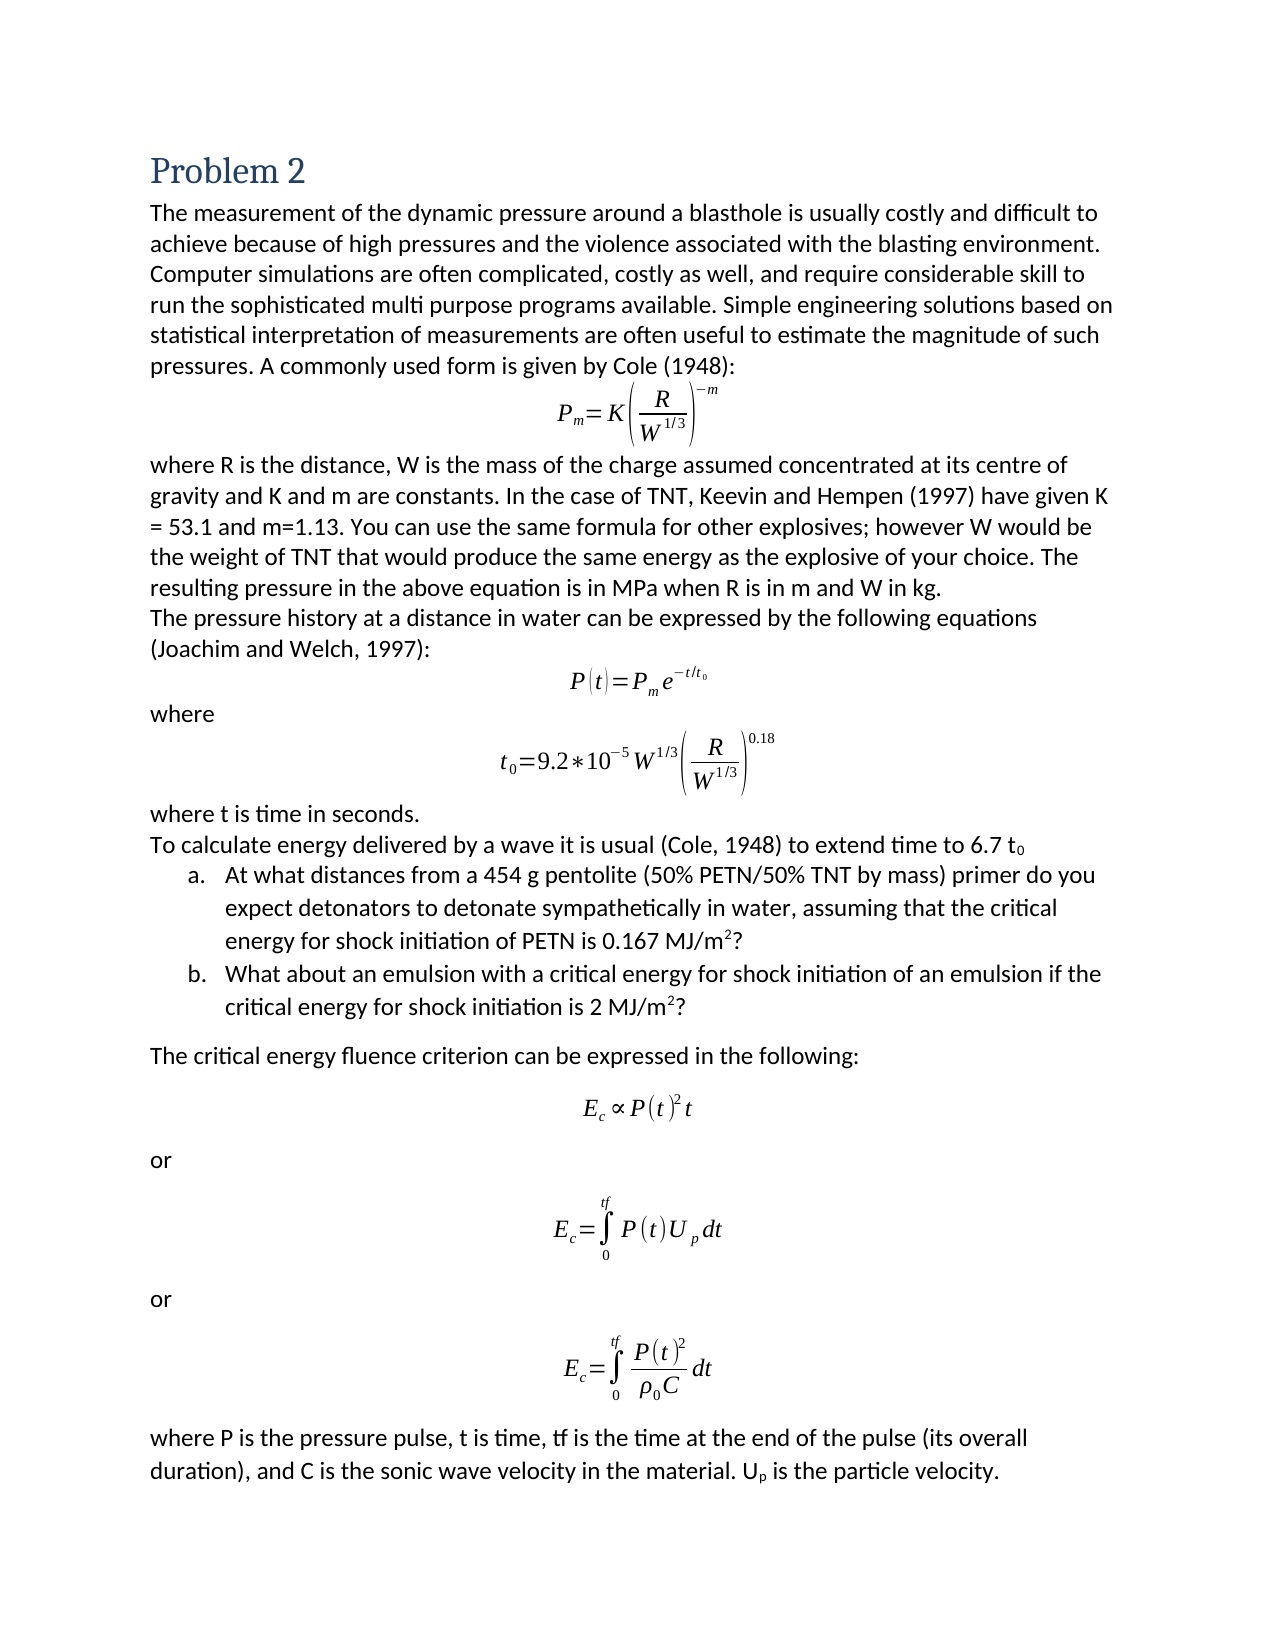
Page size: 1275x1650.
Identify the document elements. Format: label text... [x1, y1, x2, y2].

list What about an emulsion with a critical energy for shock initiation of an emulsion if the critical energy for shock initiation is 2 MJ/m2? [187, 958, 1125, 1021]
text where P is the pressure pulse, t is time, tf is the time at the end of the pulse (its overall duration), and C is the sonic wave velocity in the material. Up is the particle velocity. [150, 1422, 1125, 1486]
text The measurement of the dynamic pressure around a blasthole is usually costly and difficult to [150, 197, 1125, 228]
text achieve because of high pressures and the violence associated with the blasting environment. [150, 228, 1125, 258]
text or [150, 1283, 1125, 1313]
text The pressure history at a distance in water can be expressed by the following equations (Joachim and Welch, 1997): [150, 602, 1125, 663]
text Computer simulations are often complicated, costly as well, and require considerable skill to run the sophisticated multi purpose programs available. Simple engineering solutions based on statistical interpretation of measurements are often useful to estimate the magnitude of such pressures. A commonly used form is given by Cole (1948): [150, 258, 1125, 380]
text where [150, 698, 1125, 729]
text where R is the distance, W is the mass of the charge assumed concentrated at its centre of gravity and K and m are constants. In the case of TNT, Keevin and Hempen (1997) have given K = 53.1 and m=1.13. You can use the same formula for other explosives; however W would be the weight of TNT that would produce the same energy as the explosive of your choice. The resulting pressure in the above equation is in MPa when R is in m and W in kg. [150, 449, 1125, 602]
text or [150, 1144, 1125, 1174]
subtitle Problem 2 [150, 150, 1125, 193]
list At what distances from a 454 g pentolite (50% PETN/50% TNT by mass) primer do you expect detonators to detonate sympathetically in water, assuming that the critical energy for shock initiation of PETN is 0.167 MJ/m2? [187, 859, 1125, 956]
text To calculate energy delivered by a wave it is usual (Cole, 1948) to extend time to 6.7 t0 [150, 829, 1125, 859]
text The critical energy fluence criterion can be expressed in the following: [150, 1041, 1125, 1071]
text where t is time in seconds. [150, 798, 1125, 829]
